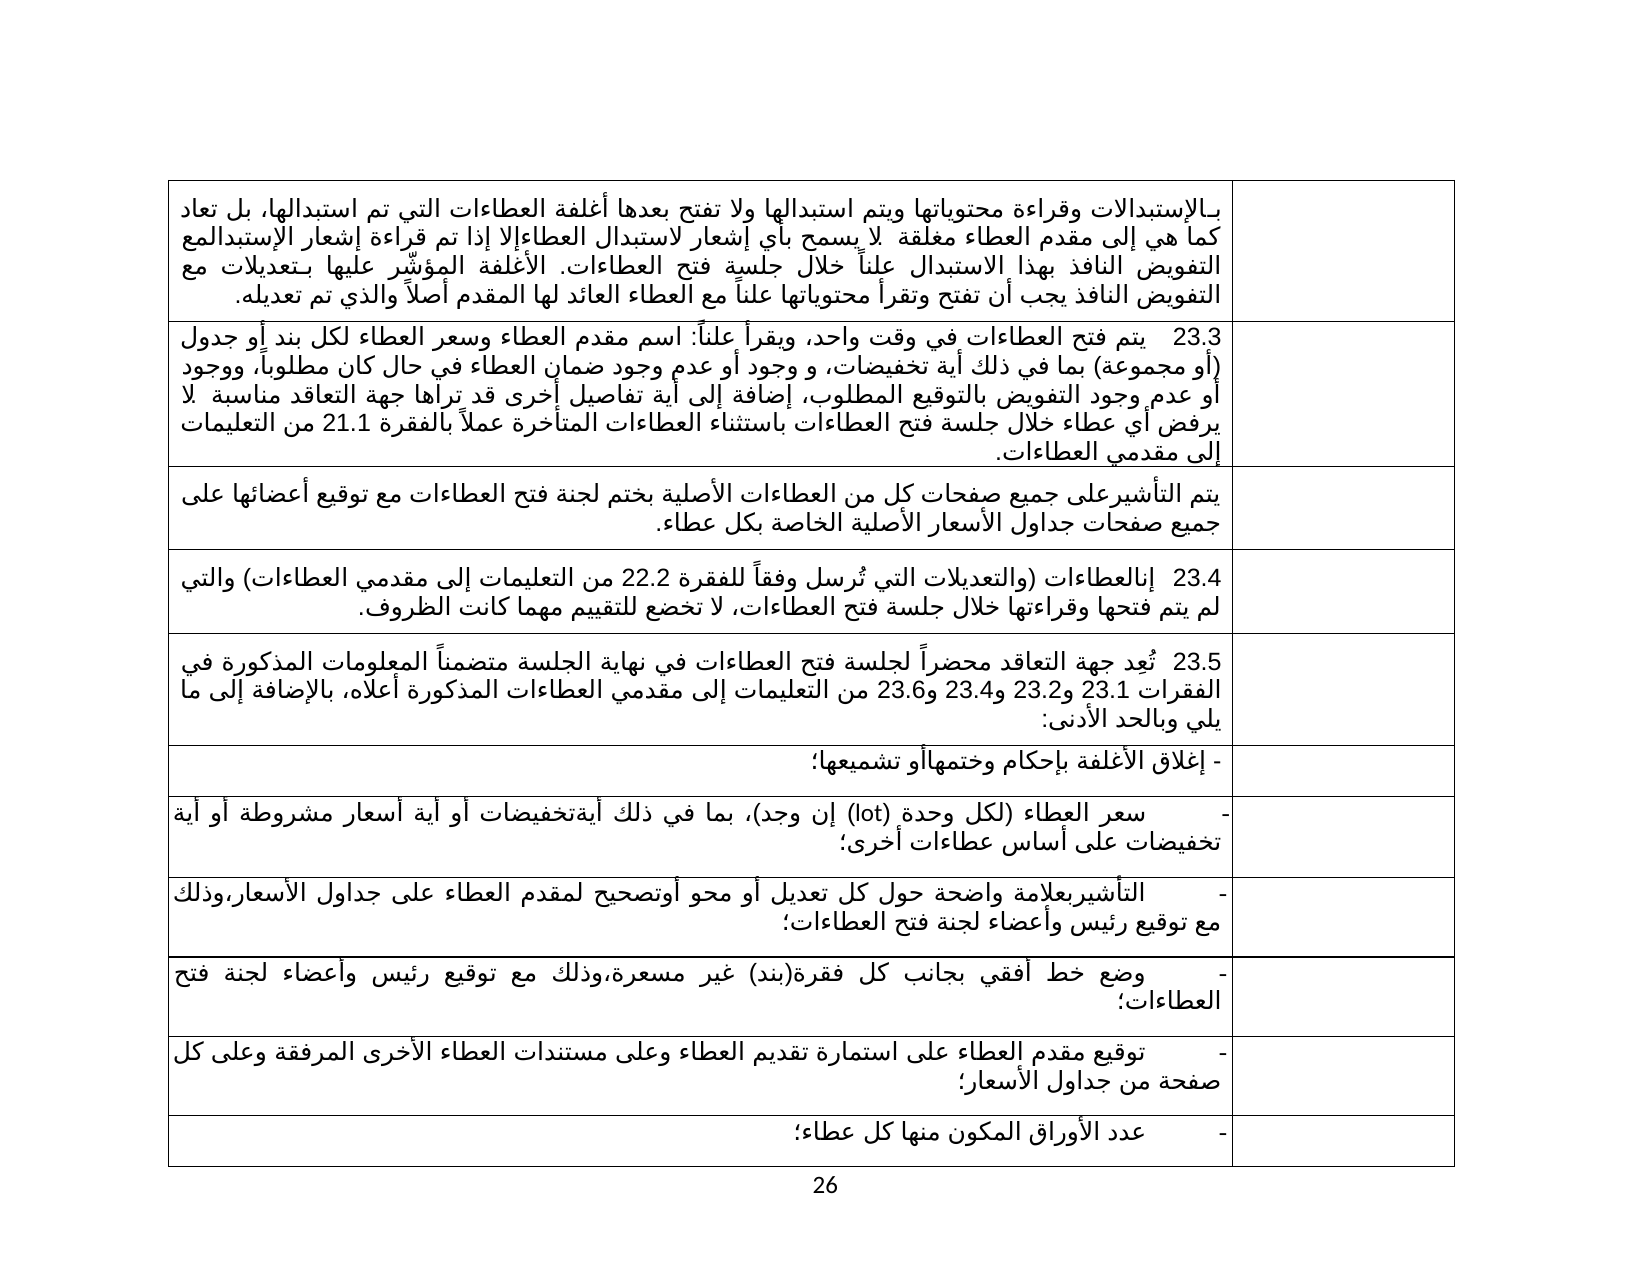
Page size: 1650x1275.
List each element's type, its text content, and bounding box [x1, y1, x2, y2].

table_cell [1233, 1116, 1454, 1166]
table_cell [1233, 181, 1454, 321]
table_cell 23.3 يتم فتح العطاءات في وقت واحد، ويقرأ علناً: اسم مقدم العطاء وسعر العطاء لكل بند أو جدول (أو مجموعة) بما في ذلك أية تخفيضات، و وجود أو عدم وجود ضمان العطاء في حال كان مطلوباً، ووجود أو عدم وجود التفويض بالتوقيع المطلوب، إضافة إلى أية تفاصيل أخرى قد تراها جهة التعاقد مناسبة. لا يرفض أي عطاء خلال جلسة فتح العطاءات باستثناء العطاءات المتأخرة عملاً بالفقرة 21.1 من التعليمات إلى مقدمي العطاءات. [169, 322, 1232, 466]
table_cell التأشيربعلامة واضحة حول كل تعديل أو محو أوتصحيح لمقدم العطاء على جداول الأسعار،وذلك مع توقيع رئيس وأعضاء لجنة فتح العطاءات؛ [169, 878, 1232, 956]
table_cell [1233, 634, 1454, 745]
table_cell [169, 181, 1232, 321]
table_cell توقيع مقدم العطاء على استمارة تقديم العطاء وعلى مستندات العطاء الأخرى المرفقة وعلى كل صفحة من جداول الأسعار؛ [169, 1037, 1232, 1115]
table_cell [1233, 797, 1454, 877]
table_cell [1233, 878, 1454, 956]
table_cell - إغلاق الأغلفة بإحكام وختمهاأو تشميعها؛ [169, 746, 1232, 796]
table_cell [1233, 746, 1454, 796]
table_cell [1233, 958, 1454, 1036]
table_cell 23.4 إنالعطاءات (والتعديلات التي تُرسل وفقاً للفقرة 22.2 من التعليمات إلى مقدمي العطاءات) والتي لم يتم فتحها وقراءتها خلال جلسة فتح العطاءات، لا تخضع للتقييم مهما كانت الظروف. [169, 550, 1232, 633]
table_cell 23.5 تُعِد جهة التعاقد محضراً لجلسة فتح العطاءات في نهاية الجلسة متضمناً المعلومات المذكورة في الفقرات 23.1 و23.2 و23.4 و23.6 من التعليمات إلى مقدمي العطاءات المذكورة أعلاه، بالإضافة إلى ما يلي وبالحد الأدنى: [169, 634, 1232, 745]
table_cell [1233, 1037, 1454, 1115]
table_cell يتم التأشيرعلى جميع صفحات كل من العطاءات الأصلية بختم لجنة فتح العطاءات مع توقيع أعضائها على جميع صفحات جداول الأسعار الأصلية الخاصة بكل عطاء. [169, 467, 1232, 549]
table_cell سعر العطاء (لكل وحدة (lot) إن وجد)، بما في ذلك أيةتخفيضات أو أية أسعار مشروطة أو أية تخفيضات على أساس عطاءات أخرى؛ [169, 797, 1232, 877]
table_cell [1233, 322, 1454, 466]
table_cell [1233, 550, 1454, 633]
table_cell عدد الأوراق المكون منها كل عطاء؛ [169, 1116, 1232, 1166]
table_cell [1233, 467, 1454, 549]
table_cell وضع خط أفقي بجانب كل فقرة(بند) غير مسعرة،وذلك مع توقيع رئيس وأعضاء لجنة فتح العطاءات؛ [169, 958, 1232, 1036]
